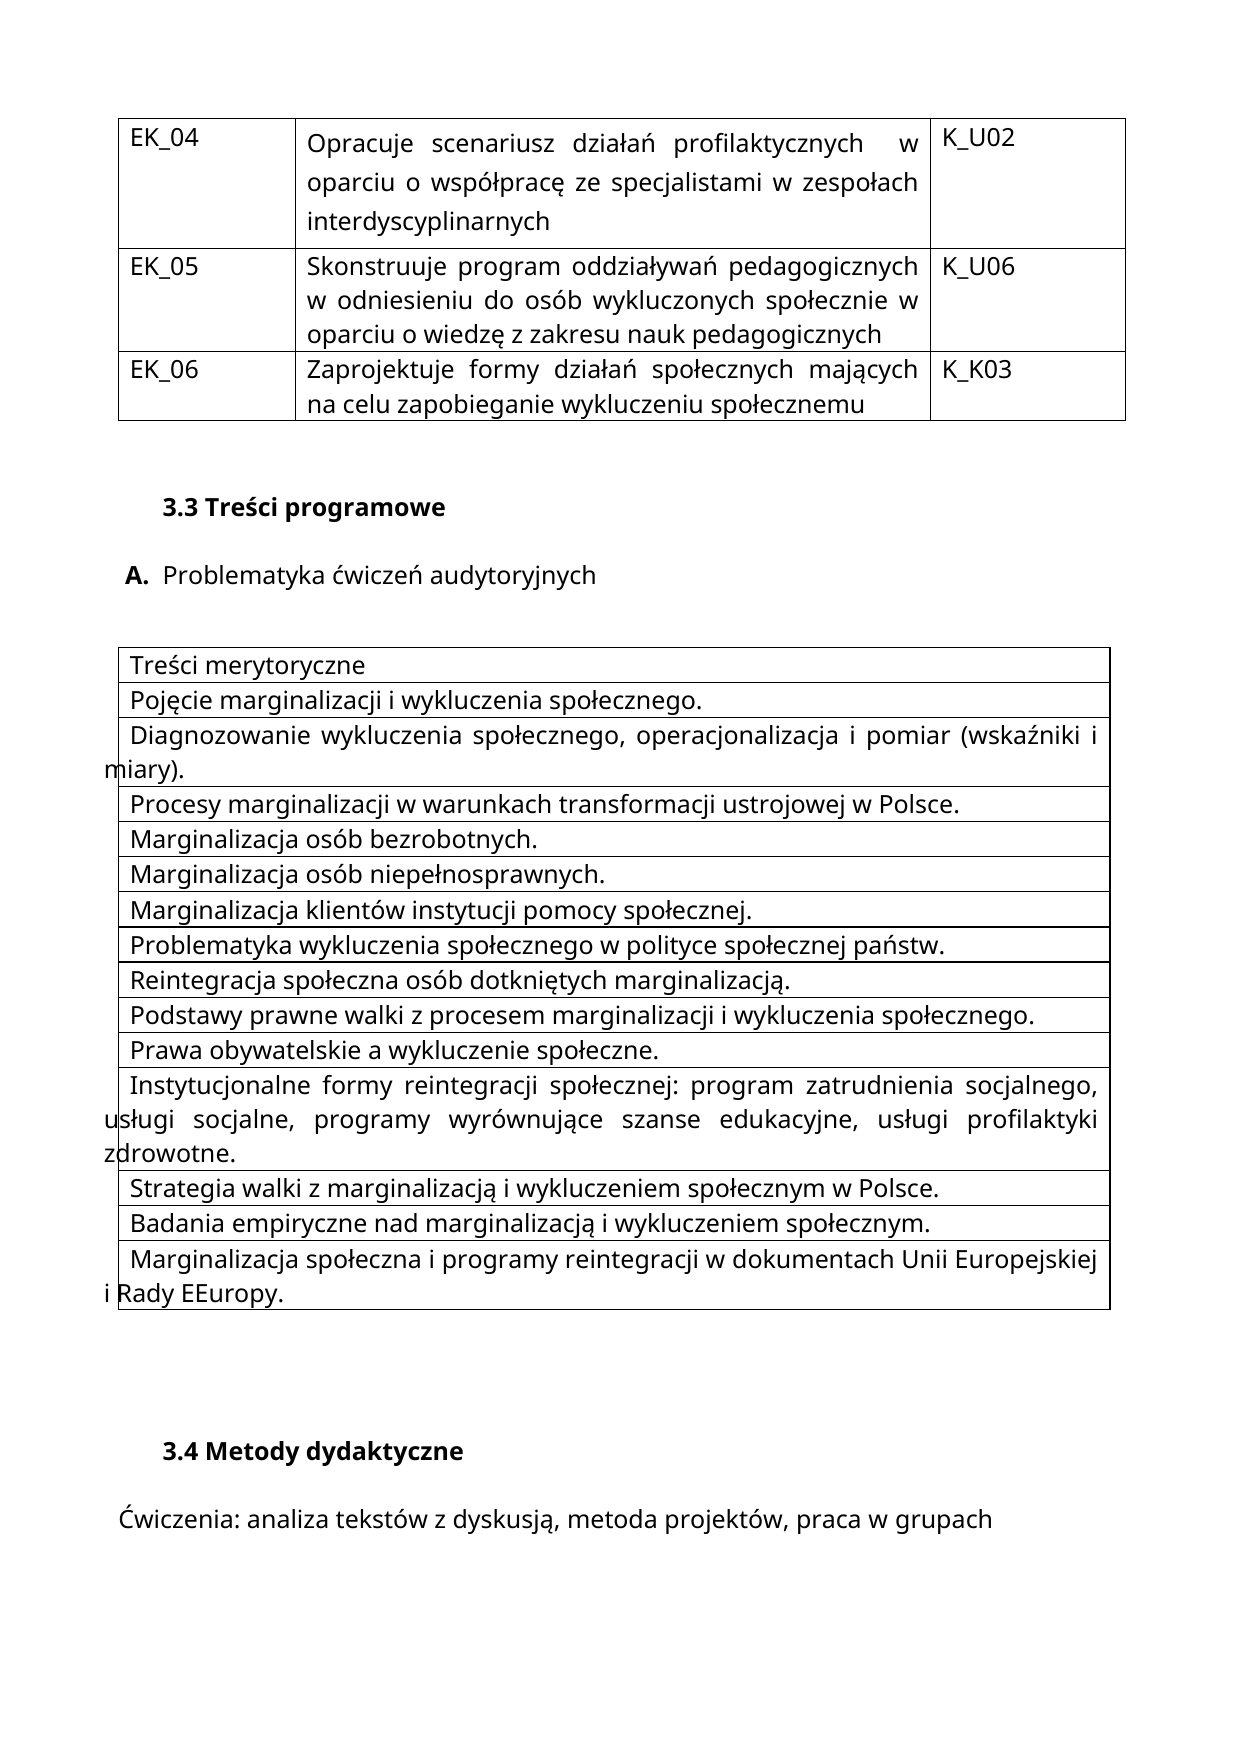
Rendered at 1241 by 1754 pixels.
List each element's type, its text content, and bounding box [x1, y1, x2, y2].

list 3.3 Treści programowe [162, 489, 1122, 523]
table_cell Reintegracja społeczna osób dotkniętych marginalizacją. [119, 963, 1109, 997]
table_cell K_U06 [931, 249, 1125, 351]
table_cell EK_05 [119, 249, 295, 351]
table_cell Pojęcie marginalizacji i wykluczenia społecznego. [119, 683, 1109, 717]
table_cell Problematyka wykluczenia społecznego w polityce społecznej państw. [119, 928, 1109, 961]
table_cell Marginalizacja osób bezrobotnych. [119, 822, 1109, 856]
table_cell K_U02 [931, 119, 1125, 248]
table_cell Badania empiryczne nad marginalizacją i wykluczeniem społecznym. [119, 1206, 1109, 1240]
table_header Treści merytoryczne [119, 648, 1109, 682]
table_cell Instytucjonalne formy reintegracji społecznej: program zatrudnienia socjalnego, usługi socjalne, programy wyrównujące szanse edukacyjne, usługi profilaktyki zdrowotne. [119, 1068, 1109, 1170]
table_cell Skonstruuje program oddziaływań pedagogicznych w odniesieniu do osób wykluczonych społecznie w oparciu o wiedzę z zakresu nauk pedagogicznych [296, 249, 930, 351]
table_cell K_K03 [931, 352, 1125, 420]
list Problematyka ćwiczeń audytoryjnych [125, 558, 1122, 592]
table_cell Marginalizacja osób niepełnosprawnych. [119, 857, 1109, 891]
table_cell Diagnozowanie wykluczenia społecznego, operacjonalizacja i pomiar (wskaźniki i miary). [119, 718, 1109, 786]
text 3.4 Metody dydaktyczne [162, 1433, 1122, 1467]
table_cell EK_04 [119, 119, 295, 248]
table_cell Prawa obywatelskie a wykluczenie społeczne. [119, 1033, 1109, 1067]
table_cell Zaprojektuje formy działań społecznych mających na celu zapobieganie wykluczeniu społecznemu [296, 352, 930, 420]
table_cell Procesy marginalizacji w warunkach transformacji ustrojowej w Polsce. [119, 787, 1109, 821]
text Ćwiczenia: analiza tekstów z dyskusją, metoda projektów, praca w grupach [118, 1502, 1122, 1536]
table_cell EK_06 [119, 352, 295, 420]
table_cell Podstawy prawne walki z procesem marginalizacji i wykluczenia społecznego. [119, 998, 1109, 1032]
table_cell Marginalizacja społeczna i programy reintegracji w dokumentach Unii Europejskiej i Rady EEuropy. [119, 1241, 1109, 1309]
table_cell Strategia walki z marginalizacją i wykluczeniem społecznym w Polsce. [119, 1171, 1109, 1205]
table_cell Marginalizacja klientów instytucji pomocy społecznej. [119, 892, 1109, 926]
table_cell Opracuje scenariusz działań profilaktycznych w oparciu o współpracę ze specjalistami w zespołach interdyscyplinarnych [296, 119, 930, 248]
